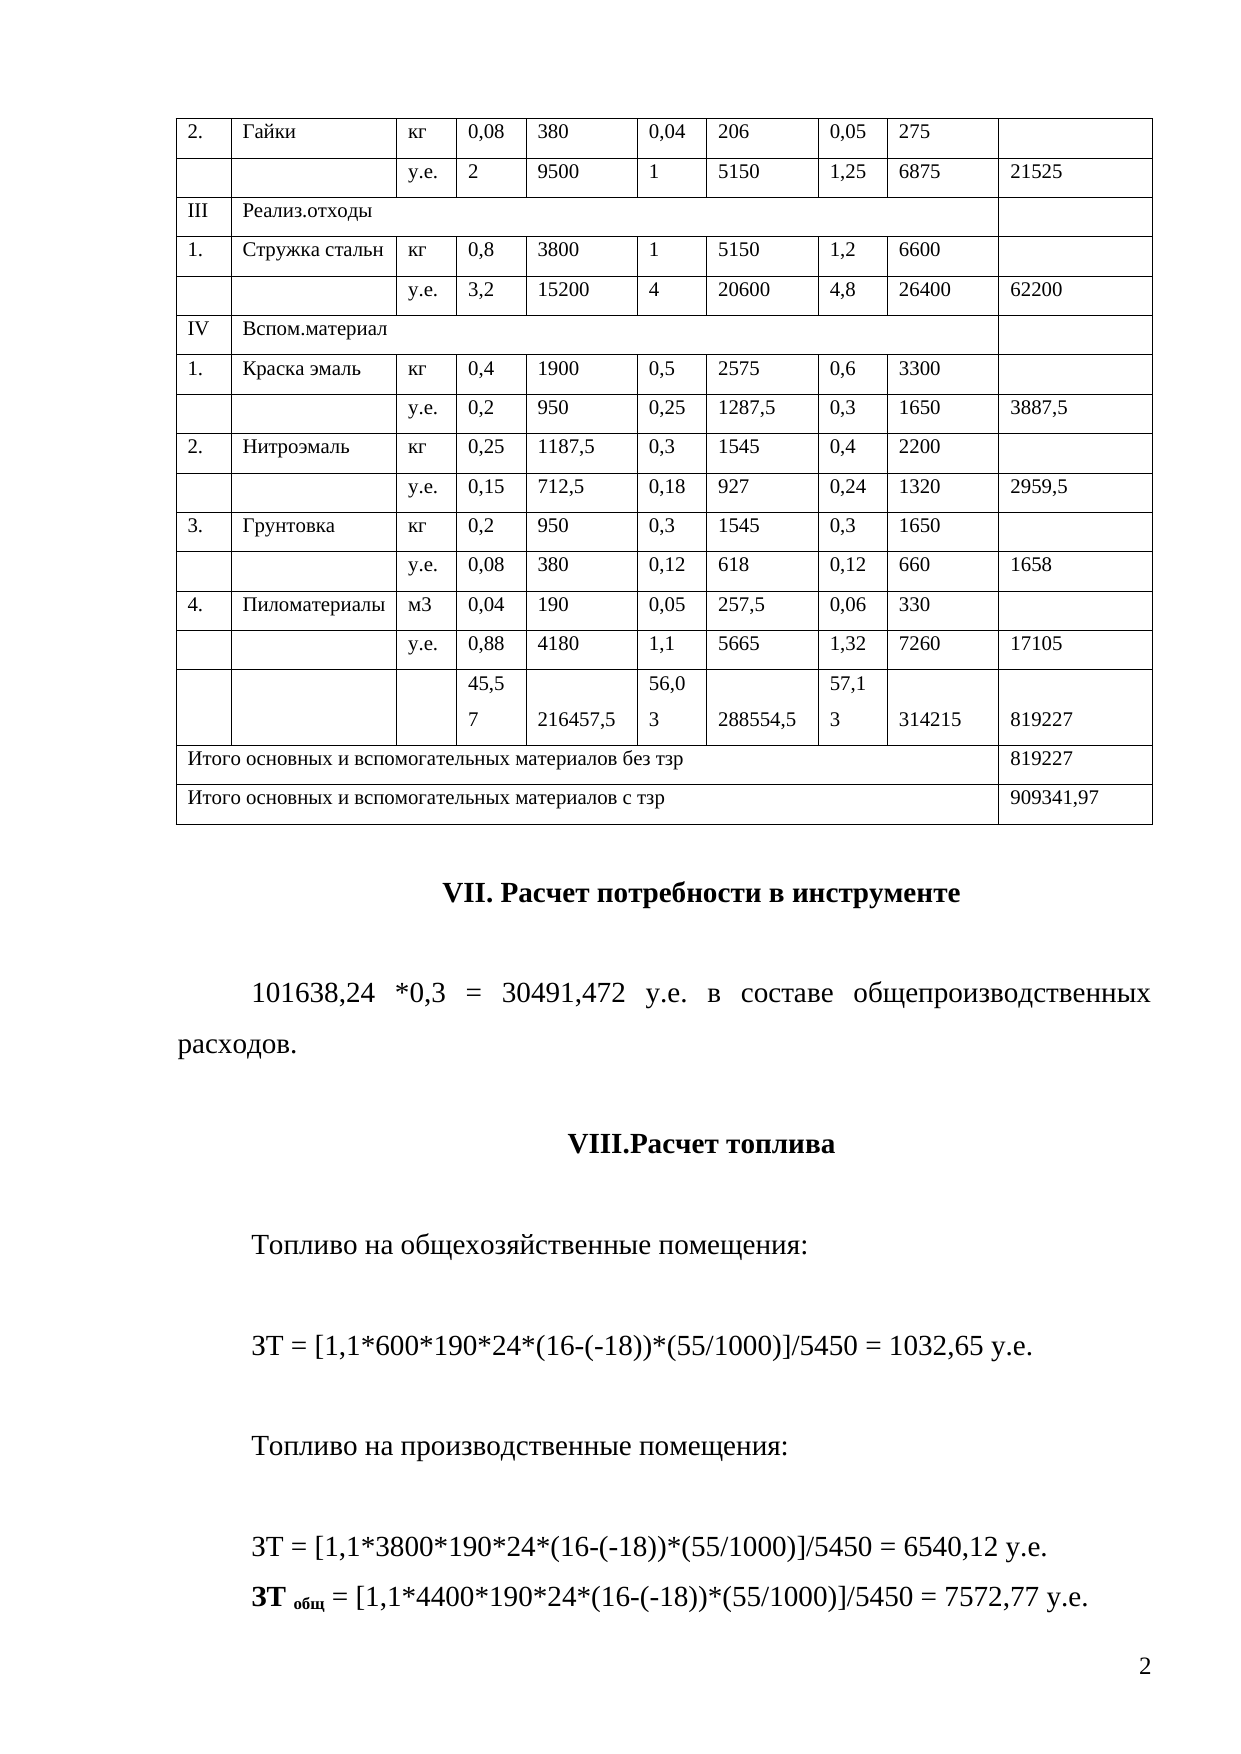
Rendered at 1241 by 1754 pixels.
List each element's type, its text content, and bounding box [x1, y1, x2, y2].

table_cell [999, 198, 1152, 236]
table_cell IV [177, 316, 231, 354]
table_cell Гайки [232, 119, 396, 157]
table_cell 1650 [888, 395, 998, 433]
table_cell 1287,5 [707, 395, 818, 433]
table_cell 0,6 [819, 355, 887, 394]
table_cell 0,2 [457, 395, 526, 433]
table_cell 950 [527, 513, 637, 551]
table_cell 26400 [888, 277, 998, 315]
table_cell 206 [707, 119, 818, 157]
text VIII.Расчет топлива [177, 1126, 1152, 1160]
table_cell 0,25 [457, 434, 526, 472]
table_cell 0,08 [457, 119, 526, 157]
table_cell [888, 785, 998, 823]
table_cell 1320 [888, 474, 998, 512]
table_cell [999, 592, 1152, 630]
table_cell 0,3 [819, 395, 887, 433]
table_cell Итого основных и вспомогательных материалов без тзр [177, 746, 887, 784]
table_cell [818, 316, 887, 354]
table_cell [177, 395, 231, 433]
table_cell Грунтовка [232, 513, 396, 551]
table_cell 909341,97 [999, 785, 1152, 823]
table_cell 2959,5 [999, 474, 1152, 512]
table_cell 0,3 [638, 513, 706, 551]
table_cell [999, 119, 1152, 157]
text 101638,24 *0,3 = 30491,472 у.е. в составе общепроизводственных расходов. [177, 976, 1152, 1059]
table_cell 7260 [888, 631, 998, 669]
table_cell кг [397, 237, 456, 276]
table_cell [707, 316, 818, 354]
table_cell 4180 [527, 631, 637, 669]
table_cell 57,13 [819, 670, 887, 745]
table_cell 819227 [999, 746, 1152, 784]
table_cell 0,25 [638, 395, 706, 433]
table_cell 3300 [888, 355, 998, 394]
table_cell Нитроэмаль [232, 434, 396, 472]
table_cell [177, 474, 231, 512]
table_cell 6875 [888, 159, 998, 197]
table_cell 3887,5 [999, 395, 1152, 433]
table_cell кг [397, 119, 456, 157]
table_cell [999, 355, 1152, 394]
table_cell 0,2 [457, 513, 526, 551]
table_cell [999, 434, 1152, 472]
table_cell [818, 198, 887, 236]
table_cell 257,5 [707, 592, 818, 630]
table_cell 2200 [888, 434, 998, 472]
table_cell [888, 746, 998, 784]
table_cell 216457,5 [527, 670, 637, 745]
table_cell [999, 237, 1152, 276]
table_cell 20600 [707, 277, 818, 315]
table_cell у.е. [397, 552, 456, 591]
table_cell [177, 670, 231, 745]
table_cell у.е. [397, 277, 456, 315]
table_cell м3 [397, 592, 456, 630]
table_cell 380 [527, 552, 637, 591]
table_cell 1 [638, 237, 706, 276]
table_cell 380 [527, 119, 637, 157]
table_cell у.е. [397, 395, 456, 433]
table_cell 6600 [888, 237, 998, 276]
table_cell 1,1 [638, 631, 706, 669]
table_cell [232, 670, 396, 745]
table_cell 3,2 [457, 277, 526, 315]
table_cell 0,5 [638, 355, 706, 394]
table_cell 1,2 [819, 237, 887, 276]
table_cell 0,08 [457, 552, 526, 591]
table_cell III [177, 198, 231, 236]
table_cell [888, 198, 998, 236]
table_cell [707, 198, 818, 236]
table_cell 1187,5 [527, 434, 637, 472]
table_cell 17105 [999, 631, 1152, 669]
table_cell [177, 552, 231, 591]
table_cell 4,8 [819, 277, 887, 315]
table_cell 5150 [707, 159, 818, 197]
table_cell 0,4 [457, 355, 526, 394]
text ЗТ = [1,1*3800*190*24*(16-(-18))*(55/1000)]/5450 = 6540,12 у.е. [177, 1529, 1152, 1562]
table_cell [232, 474, 396, 512]
table_cell [397, 198, 457, 236]
table_cell [232, 552, 396, 591]
table_cell 1545 [707, 434, 818, 472]
table_cell Пиломатериалы [232, 592, 396, 630]
table_cell [232, 159, 396, 197]
table_cell [999, 316, 1152, 354]
table_cell 618 [707, 552, 818, 591]
table_cell 712,5 [527, 474, 637, 512]
table_cell 56,03 [638, 670, 706, 745]
table_cell 2 [457, 159, 526, 197]
table_cell 1658 [999, 552, 1152, 591]
table_cell [526, 316, 637, 354]
table_cell 0,24 [819, 474, 887, 512]
table_cell кг [397, 355, 456, 394]
table_cell 21525 [999, 159, 1152, 197]
table_cell 3800 [527, 237, 637, 276]
table_cell [526, 198, 637, 236]
table_cell 0,12 [819, 552, 887, 591]
table_cell 4 [638, 277, 706, 315]
table_cell [232, 631, 396, 669]
table_cell 2. [177, 119, 231, 157]
table_cell 0,04 [638, 119, 706, 157]
table_cell 0,04 [457, 592, 526, 630]
table_cell [457, 198, 526, 236]
table_cell [457, 316, 526, 354]
table_cell 1650 [888, 513, 998, 551]
table_cell 660 [888, 552, 998, 591]
table_cell 1,25 [819, 159, 887, 197]
table_cell Стружка стальн [232, 237, 396, 276]
table_cell 45,57 [457, 670, 526, 745]
table_cell 0,06 [819, 592, 887, 630]
table_cell 1900 [527, 355, 637, 394]
table_cell Вспом.материал [232, 316, 457, 354]
table_cell 950 [527, 395, 637, 433]
table_cell 314215 [888, 670, 998, 745]
table_cell 62200 [999, 277, 1152, 315]
table_cell [232, 277, 396, 315]
table_cell [177, 159, 231, 197]
table_cell кг [397, 434, 456, 472]
table_cell 1. [177, 355, 231, 394]
table_cell Реализ.отходы [232, 198, 397, 236]
table_cell 0,12 [638, 552, 706, 591]
table_cell 330 [888, 592, 998, 630]
table_cell [638, 198, 707, 236]
table_cell 0,05 [638, 592, 706, 630]
table_cell 819227 [999, 670, 1152, 745]
table_cell 0,15 [457, 474, 526, 512]
text ЗТ общ = [1,1*4400*190*24*(16-(-18))*(55/1000)]/5450 = 7572,77 у.е. [177, 1579, 1152, 1613]
table_cell 275 [888, 119, 998, 157]
table_cell Итого основных и вспомогательных материалов с тзр [177, 785, 887, 823]
table_cell 0,8 [457, 237, 526, 276]
table_cell 4. [177, 592, 231, 630]
table_cell 15200 [527, 277, 637, 315]
table_cell 9500 [527, 159, 637, 197]
text VII. Расчет потребности в инструменте [177, 875, 1152, 908]
table_cell 1545 [707, 513, 818, 551]
table_cell 0,18 [638, 474, 706, 512]
table_cell у.е. [397, 631, 456, 669]
table_cell [177, 277, 231, 315]
text ЗТ = [1,1*600*190*24*(16-(-18))*(55/1000)]/5450 = 1032,65 у.е. [177, 1328, 1152, 1361]
table_cell [999, 513, 1152, 551]
table_cell 1 [638, 159, 706, 197]
table_cell кг [397, 513, 456, 551]
table_cell 2575 [707, 355, 818, 394]
table_cell 1,32 [819, 631, 887, 669]
table_cell 0,4 [819, 434, 887, 472]
table_cell у.е. [397, 159, 456, 197]
table_cell 927 [707, 474, 818, 512]
table_cell 3. [177, 513, 231, 551]
table_cell 5150 [707, 237, 818, 276]
table_cell [232, 395, 396, 433]
table_cell [638, 316, 707, 354]
table_cell 288554,5 [707, 670, 818, 745]
table_cell 0,3 [819, 513, 887, 551]
table_cell у.е. [397, 474, 456, 512]
table_cell 0,88 [457, 631, 526, 669]
table_cell [397, 670, 456, 745]
text Топливо на производственные помещения: [177, 1428, 1152, 1462]
table_cell 5665 [707, 631, 818, 669]
table_cell 1. [177, 237, 231, 276]
text Топливо на общехозяйственные помещения: [177, 1227, 1152, 1261]
table_cell [888, 316, 998, 354]
table_cell 0,3 [638, 434, 706, 472]
table_cell 190 [527, 592, 637, 630]
table_cell Краска эмаль [232, 355, 396, 394]
table_cell 0,05 [819, 119, 887, 157]
table_cell [177, 631, 231, 669]
table_cell 2. [177, 434, 231, 472]
